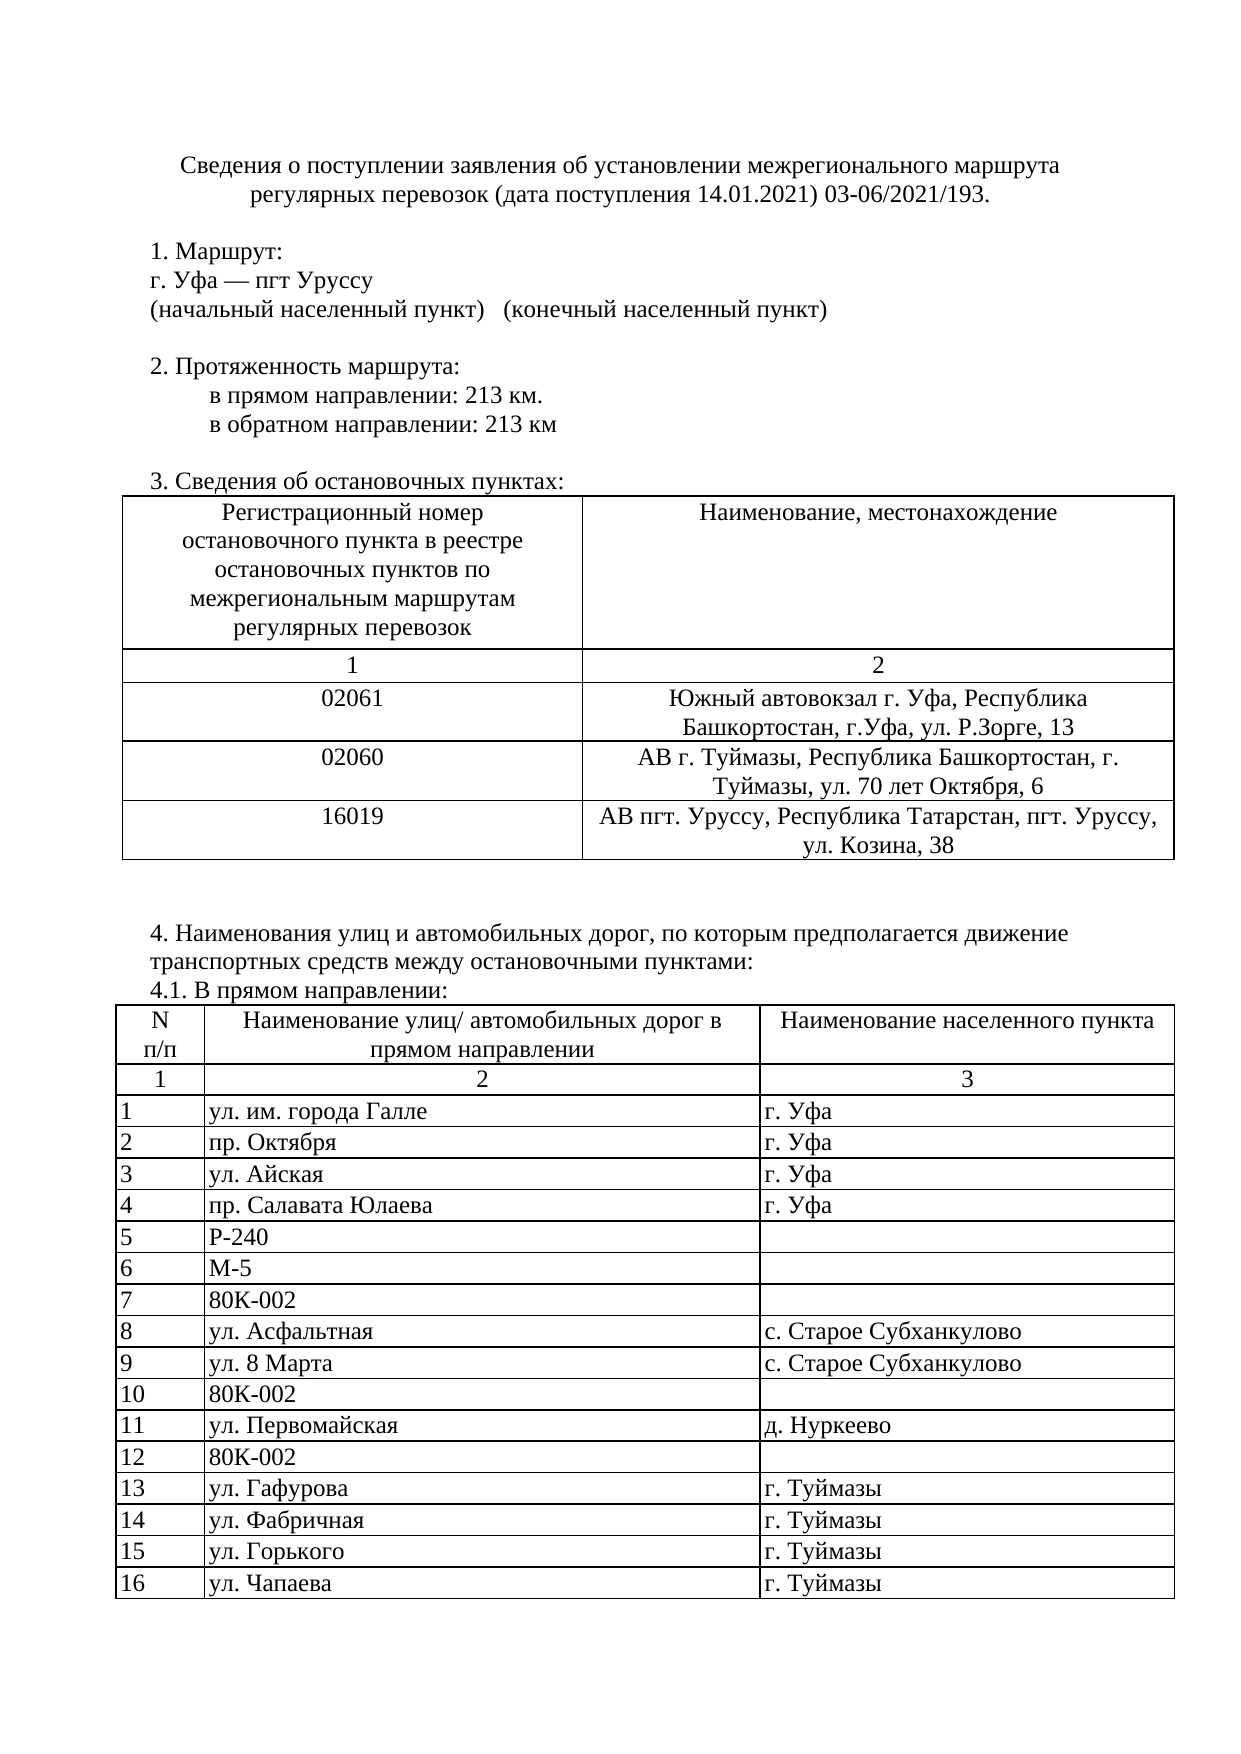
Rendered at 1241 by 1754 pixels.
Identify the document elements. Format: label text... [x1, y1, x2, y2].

table_cell г. Уфа [761, 1159, 1174, 1189]
table_cell 1 [117, 1065, 204, 1094]
table_cell г. Туймазы [761, 1568, 1174, 1598]
table_cell 02060 [123, 742, 582, 799]
table_cell АВ пгт. Уруссу, Республика Татарстан, пгт. Уруссу, ул. Козина, 38 [583, 801, 1173, 858]
table_cell ул. Айская [205, 1159, 759, 1189]
table_cell 1 [123, 650, 582, 681]
table_cell 2 [117, 1127, 204, 1157]
text 2. Протяженность маршрута: [150, 351, 1090, 380]
table_cell [761, 1442, 1174, 1472]
table_cell 80К-002 [205, 1379, 759, 1409]
text в обратном направлении: 213 км [150, 409, 1090, 437]
text (начальный населенный пункт) (конечный населенный пункт) [150, 294, 1090, 322]
table_cell 2 [583, 650, 1173, 681]
table_cell 2 [205, 1065, 759, 1094]
table_cell ул. Асфальтная [205, 1316, 759, 1346]
text 4.1. В прямом направлении: [150, 975, 1090, 1004]
table_cell 15 [117, 1536, 204, 1566]
table_cell 9 [117, 1348, 204, 1377]
table_cell ул. Первомайская [205, 1411, 759, 1440]
table_cell 14 [117, 1505, 204, 1535]
table_cell ул. Чапаева [205, 1568, 759, 1598]
table_cell [761, 1253, 1174, 1283]
table_cell г. Уфа [761, 1096, 1174, 1126]
table_cell 11 [117, 1411, 204, 1440]
table_cell с. Старое Субханкулово [761, 1316, 1174, 1346]
table_cell г. Туймазы [761, 1505, 1174, 1535]
table_cell Р-240 [205, 1222, 759, 1252]
table_cell 02061 [123, 683, 582, 740]
table_cell М-5 [205, 1253, 759, 1283]
table_cell ул. Фабричная [205, 1505, 759, 1535]
table_cell 7 [117, 1285, 204, 1314]
table_cell Южный автовокзал г. Уфа, Республика Башкортостан, г.Уфа, ул. Р.Зорге, 13 [583, 683, 1173, 740]
table_cell 1 [117, 1096, 204, 1126]
table_cell 80К-002 [205, 1442, 759, 1472]
table_cell ул. им. города Галле [205, 1096, 759, 1126]
table_cell [761, 1285, 1174, 1314]
table_cell ул. 8 Марта [205, 1348, 759, 1377]
table_cell 4 [117, 1190, 204, 1220]
table_cell г. Уфа [761, 1190, 1174, 1220]
table_cell 3 [761, 1065, 1174, 1094]
table_cell ул. Горького [205, 1536, 759, 1566]
table_cell г. Туймазы [761, 1536, 1174, 1566]
table_cell ул. Гафурова [205, 1473, 759, 1503]
table_cell 16 [117, 1568, 204, 1598]
table_cell 80К-002 [205, 1285, 759, 1314]
table_cell 12 [117, 1442, 204, 1472]
table_cell АВ г. Туймазы, Республика Башкортостан, г. Туймазы, ул. 70 лет Октября, 6 [583, 742, 1173, 799]
table_cell 13 [117, 1473, 204, 1503]
table_cell д. Нуркеево [761, 1411, 1174, 1440]
table_cell 8 [117, 1316, 204, 1346]
table_cell 10 [117, 1379, 204, 1409]
text 1. Маршрут: [150, 236, 1090, 265]
table_cell с. Старое Субханкулово [761, 1348, 1174, 1377]
table_cell г. Уфа [761, 1127, 1174, 1157]
table_header Наименование населенного пункта [761, 1006, 1174, 1063]
table_cell [761, 1222, 1174, 1252]
text Сведения о поступлении заявления об установлении межрегионального маршрута регулярных перевозок (дата поступления 14.01.2021) 03-06/2021/193. [150, 150, 1090, 207]
table_cell г. Туймазы [761, 1473, 1174, 1503]
text г. Уфа — пгт Уруссу [150, 265, 1090, 294]
table_cell 3 [117, 1159, 204, 1189]
table_header Наименование, местонахождение [583, 497, 1173, 648]
table_cell [761, 1379, 1174, 1409]
table_header N п/п [117, 1006, 204, 1063]
text 3. Сведения об остановочных пунктах: [150, 466, 1090, 495]
table_cell 5 [117, 1222, 204, 1252]
table_header Наименование улиц/ автомобильных дорог в прямом направлении [205, 1006, 759, 1063]
table_cell 16019 [123, 801, 582, 858]
text 4. Наименования улиц и автомобильных дорог, по которым предполагается движение транспортных средств между остановочными пунктами: [150, 918, 1090, 975]
table_cell пр. Салавата Юлаева [205, 1190, 759, 1220]
table_cell 6 [117, 1253, 204, 1283]
table_cell пр. Октября [205, 1127, 759, 1157]
text в прямом направлении: 213 км. [150, 380, 1090, 409]
table_header Регистрационный номер остановочного пункта в реестре остановочных пунктов по межрегиональным маршрутам регулярных перевозок [123, 497, 582, 648]
